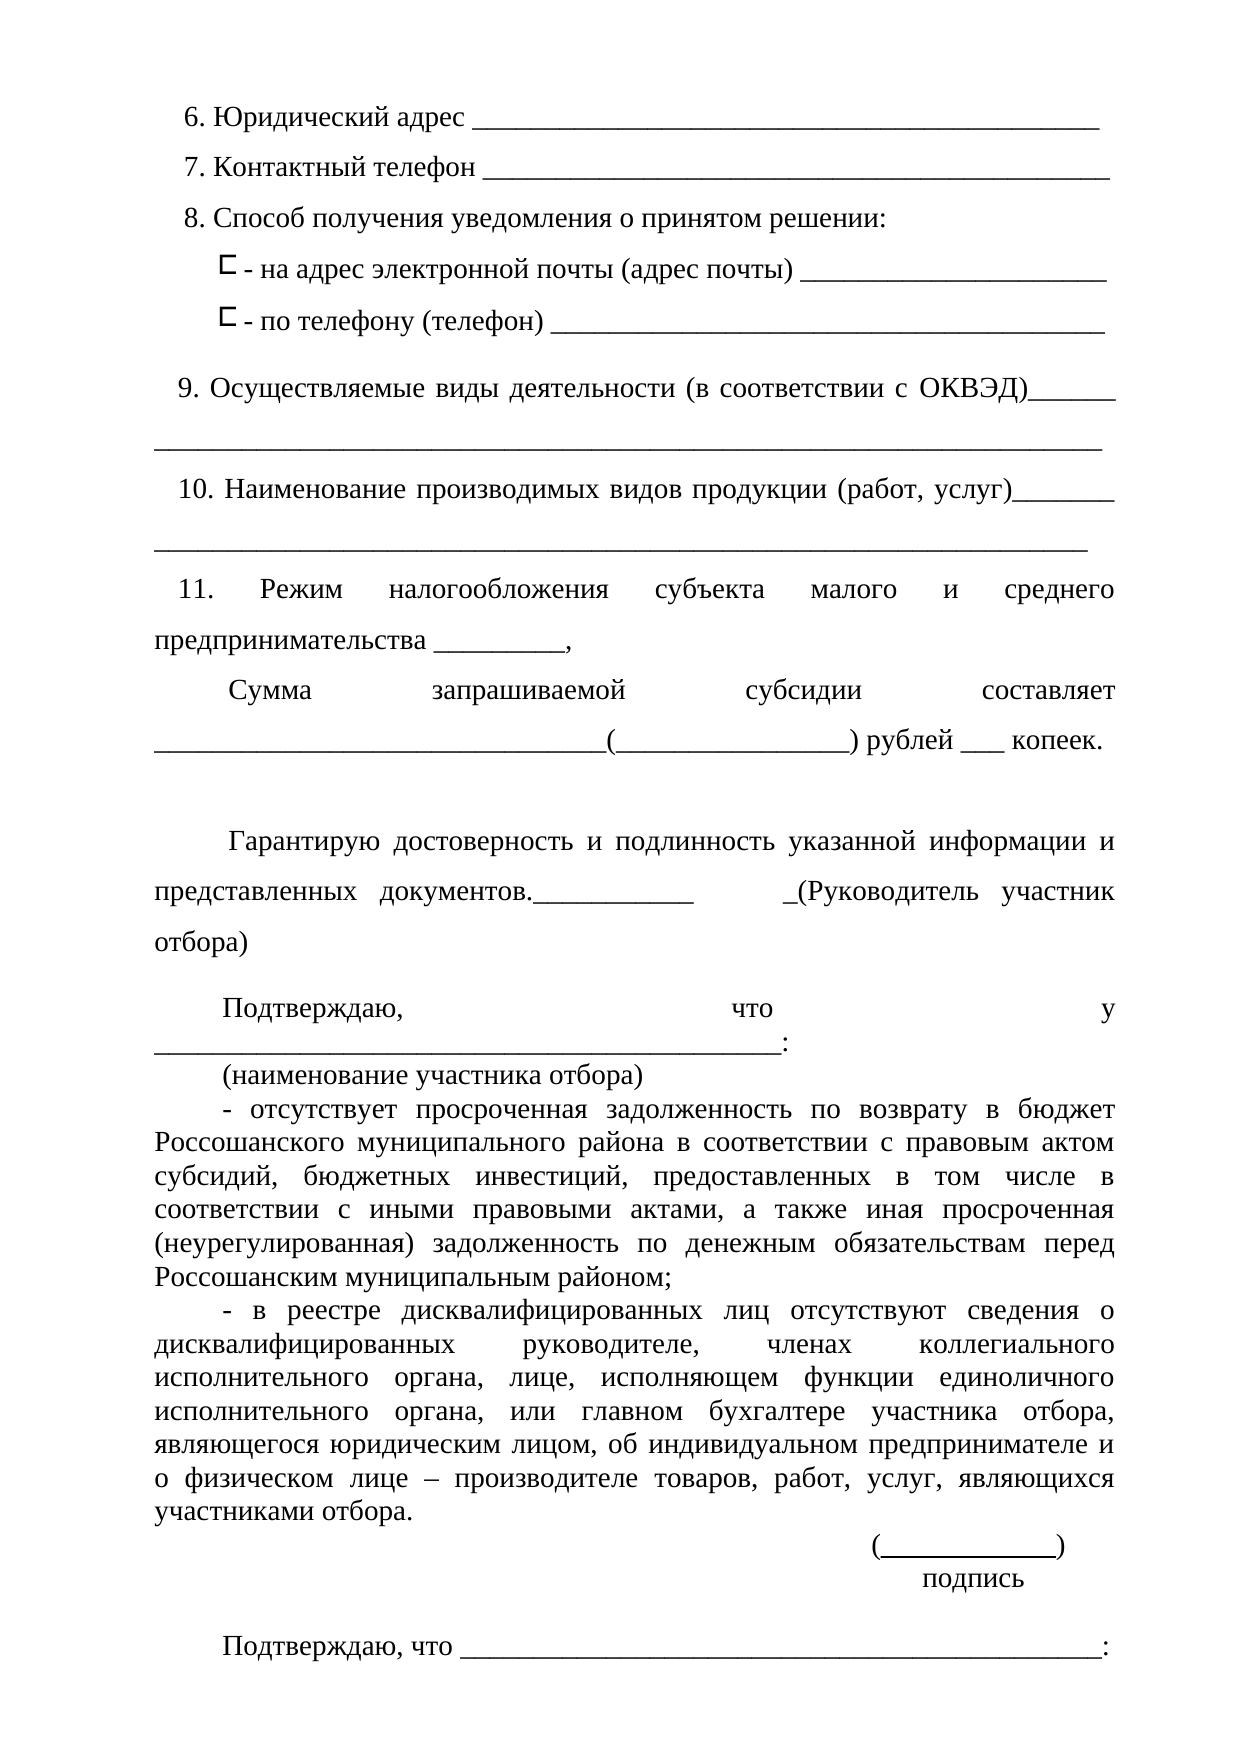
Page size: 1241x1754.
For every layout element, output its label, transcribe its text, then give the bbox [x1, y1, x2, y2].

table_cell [148, 89, 1122, 359]
table_cell 9. Осуществляемые виды деятельности (в соответствии с ОКВЭД)______ _________________________________________________________________ 10. Наименование производимых видов продукции (работ, услуг)_______ ________________________________________________________________ 11. Режим налогообложения субъекта малого и среднего предпринимательства _________, Сумма запрашиваемой субсидии составляет _______________________________(________________) рублей ___ копеек. Гарантирую достоверность и подлинность указанной информации и представленных документов.___________ _(Руководитель участник отбора) [148, 360, 1122, 980]
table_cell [148, 980, 1122, 1672]
